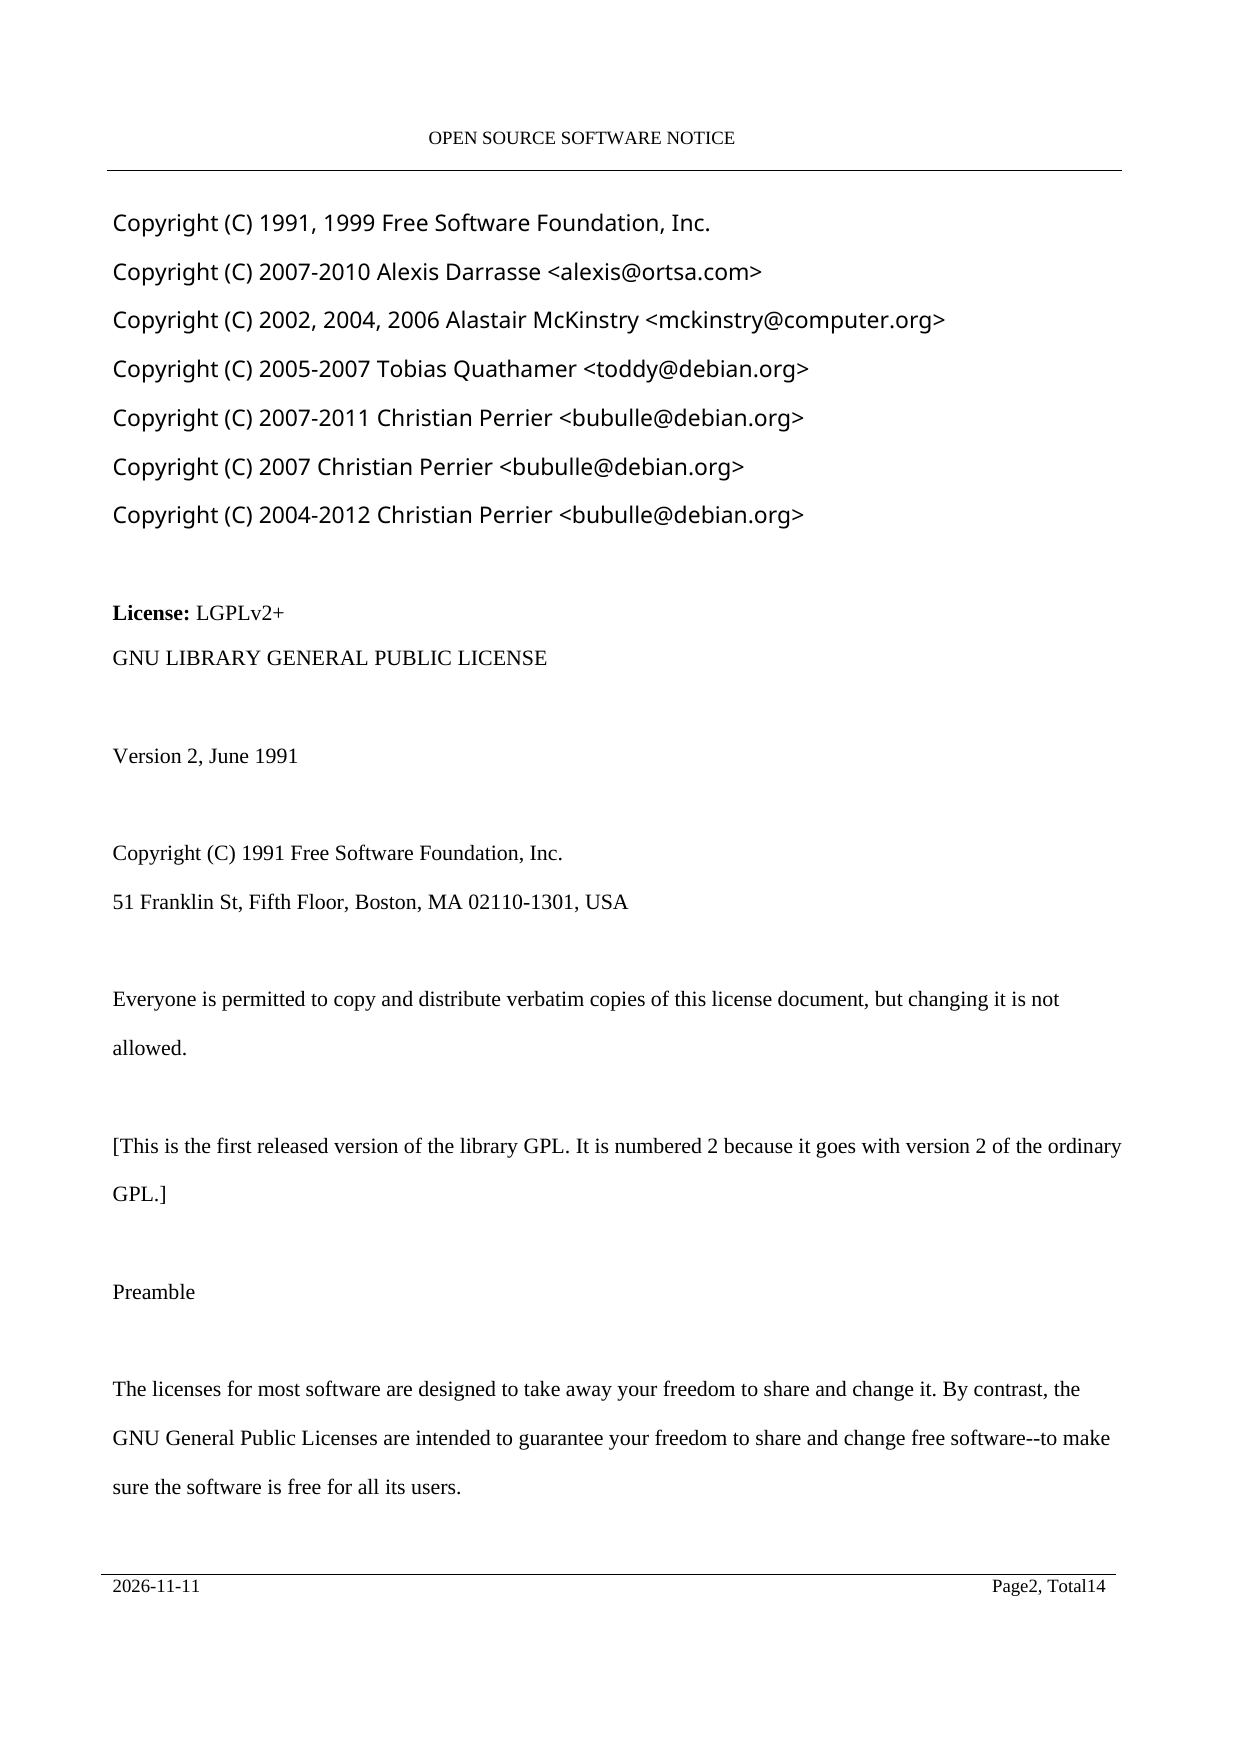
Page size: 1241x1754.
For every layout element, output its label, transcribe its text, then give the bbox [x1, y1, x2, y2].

text License: LGPLv2+ [112, 596, 1128, 629]
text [112, 206, 1128, 580]
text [112, 641, 1128, 1503]
